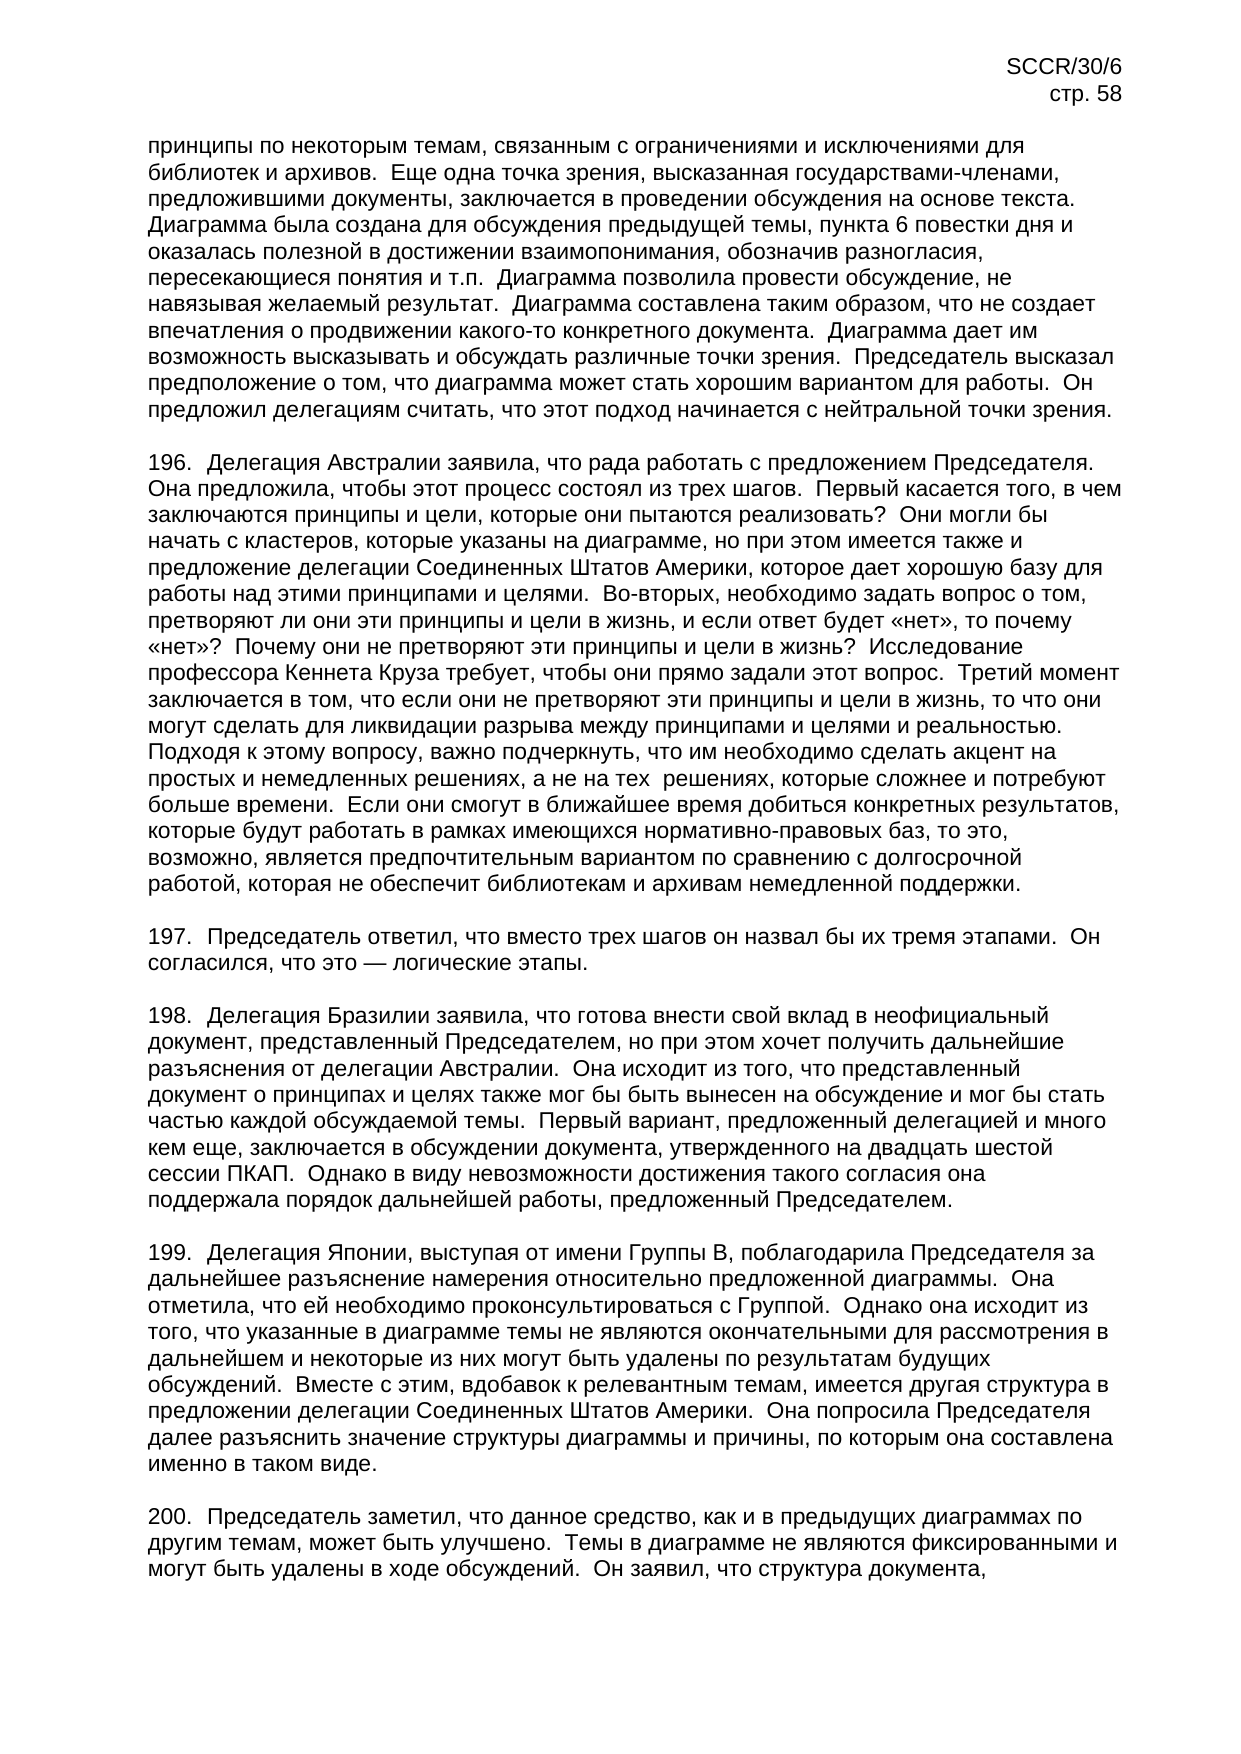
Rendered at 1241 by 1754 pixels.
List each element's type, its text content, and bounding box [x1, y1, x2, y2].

list Делегация Австралии заявила, что рада работать с предложением Председателя. Она предложила, чтобы этот процесс состоял из трех шагов. Первый касается того, в чем заключаются принципы и цели, которые они пытаются реализовать? Они могли бы начать с кластеров, которые указаны на диаграмме, но при этом имеется также и предложение делегации Соединенных Штатов Америки, которое дает хорошую базу для работы над этими принципами и целями. Во-вторых, необходимо задать вопрос о том, претворяют ли они эти принципы и цели в жизнь, и если ответ будет «нет», то почему «нет»? Почему они не претворяют эти принципы и цели в жизнь? Исследование профессора Кеннета Круза требует, чтобы они прямо задали этот вопрос. Третий момент заключается в том, что если они не претворяют эти принципы и цели в жизнь, то что они могут сделать для ликвидации разрыва между принципами и целями и реальностью. Подходя к этому вопросу, важно подчеркнуть, что им необходимо сделать акцент на простых и немедленных решениях, а не на тех решениях, которые сложнее и потребуют больше времени. Если они смогут в ближайшее время добиться конкретных результатов, которые будут работать в рамках имеющихся нормативно-правовых баз, то это, возможно, является предпочтительным вариантом по сравнению с долгосрочной работой, которая не обеспечит библиотекам и архивам немедленной поддержки. [148, 448, 1122, 896]
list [148, 132, 1122, 422]
list Делегация Бразилии заявила, что готова внести свой вклад в неофициальный документ, представленный Председателем, но при этом хочет получить дальнейшие разъяснения от делегации Австралии. Она исходит из того, что представленный документ о принципах и целях также мог бы быть вынесен на обсуждение и мог бы стать частью каждой обсуждаемой темы. Первый вариант, предложенный делегацией и много кем еще, заключается в обсуждении документа, утвержденного на двадцать шестой сессии ПКАП. Однако в виду невозможности достижения такого согласия она поддержала порядок дальнейшей работы, предложенный Председателем. [148, 1002, 1122, 1213]
list Делегация Японии, выступая от имени Группы В, поблагодарила Председателя за дальнейшее разъяснение намерения относительно предложенной диаграммы. Она отметила, что ей необходимо проконсультироваться с Группой. Однако она исходит из того, что указанные в диаграмме темы не являются окончательными для рассмотрения в дальнейшем и некоторые из них могут быть удалены по результатам будущих обсуждений. Вместе с этим, вдобавок к релевантным темам, имеется другая структура в предложении делегации Соединенных Штатов Америки. Она попросила Председателя далее разъяснить значение структуры диаграммы и причины, по которым она составлена именно в таком виде. [148, 1239, 1122, 1476]
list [148, 1503, 1122, 1582]
list Председатель ответил, что вместо трех шагов он назвал бы их тремя этапами. Он согласился, что это — логические этапы. [148, 923, 1122, 976]
